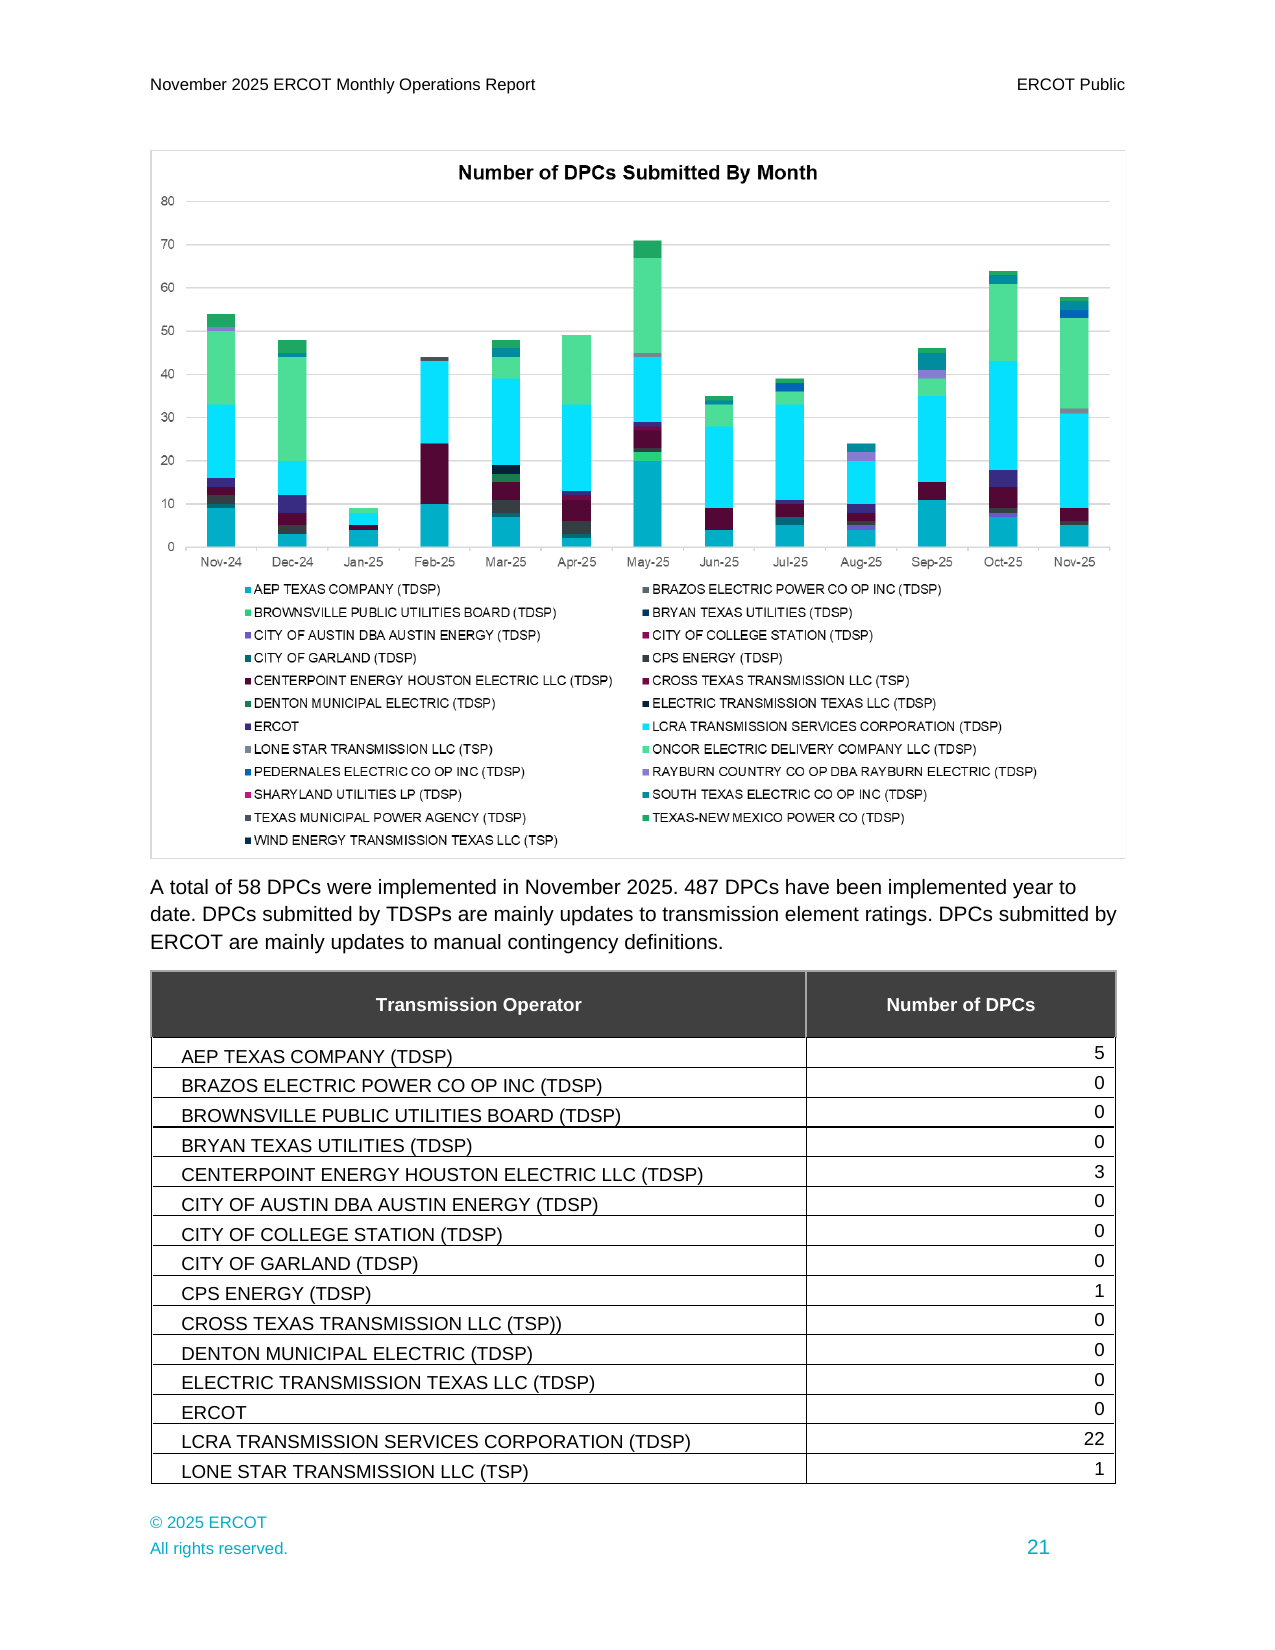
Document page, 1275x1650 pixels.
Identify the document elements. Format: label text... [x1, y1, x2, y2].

table_cell 1 [807, 1453, 1115, 1483]
table_cell 0 [807, 1097, 1115, 1126]
table_cell 0 [807, 1334, 1115, 1364]
table_cell CROSS TEXAS TRANSMISSION LLC (TSP)) [152, 1306, 806, 1334]
table_cell AEP TEXAS COMPANY (TDSP) [152, 1038, 806, 1067]
table_cell DENTON MUNICIPAL ELECTRIC (TDSP) [152, 1335, 806, 1364]
table_cell CPS ENERGY (TDSP) [152, 1276, 806, 1304]
table_cell 3 [807, 1156, 1115, 1186]
table_cell CITY OF AUSTIN DBA AUSTIN ENERGY (TDSP) [152, 1187, 806, 1215]
table_header Transmission Operator [152, 972, 805, 1037]
table_cell BRAZOS ELECTRIC POWER CO OP INC (TDSP) [152, 1068, 806, 1097]
picture [150, 150, 1125, 859]
table_cell 0 [807, 1305, 1115, 1334]
table_cell 1 [807, 1275, 1115, 1304]
table_cell BROWNSVILLE PUBLIC UTILITIES BOARD (TDSP) [152, 1098, 806, 1126]
table_cell 0 [807, 1215, 1115, 1245]
table_cell 0 [807, 1126, 1115, 1156]
table_cell ELECTRIC TRANSMISSION TEXAS LLC (TDSP) [152, 1365, 806, 1393]
table_cell 0 [807, 1394, 1115, 1423]
table_cell ERCOT [152, 1395, 806, 1423]
table_cell 0 [807, 1245, 1115, 1275]
table_cell CENTERPOINT ENERGY HOUSTON ELECTRIC LLC (TDSP) [152, 1157, 806, 1186]
table_header Number of DPCs [807, 972, 1115, 1037]
table_cell LCRA TRANSMISSION SERVICES CORPORATION (TDSP) [152, 1424, 806, 1453]
text A total of 58 DPCs were implemented in November 2025. 487 DPCs have been implemented year to date. DPCs submitted by TDSPs are mainly updates to transmission element ratings. DPCs submitted by ERCOT are mainly updates to manual contingency definitions. [150, 875, 1125, 954]
table_cell CITY OF COLLEGE STATION (TDSP) [152, 1216, 806, 1245]
table_cell BRYAN TEXAS UTILITIES (TDSP) [152, 1127, 806, 1156]
table_cell 0 [807, 1186, 1115, 1215]
table_cell 5 [807, 1037, 1115, 1067]
table_cell 22 [807, 1423, 1115, 1453]
table_cell 0 [807, 1067, 1115, 1097]
table_cell CITY OF GARLAND (TDSP) [152, 1246, 806, 1275]
table_cell LONE STAR TRANSMISSION LLC (TSP) [152, 1454, 806, 1483]
table_cell 0 [807, 1364, 1115, 1393]
